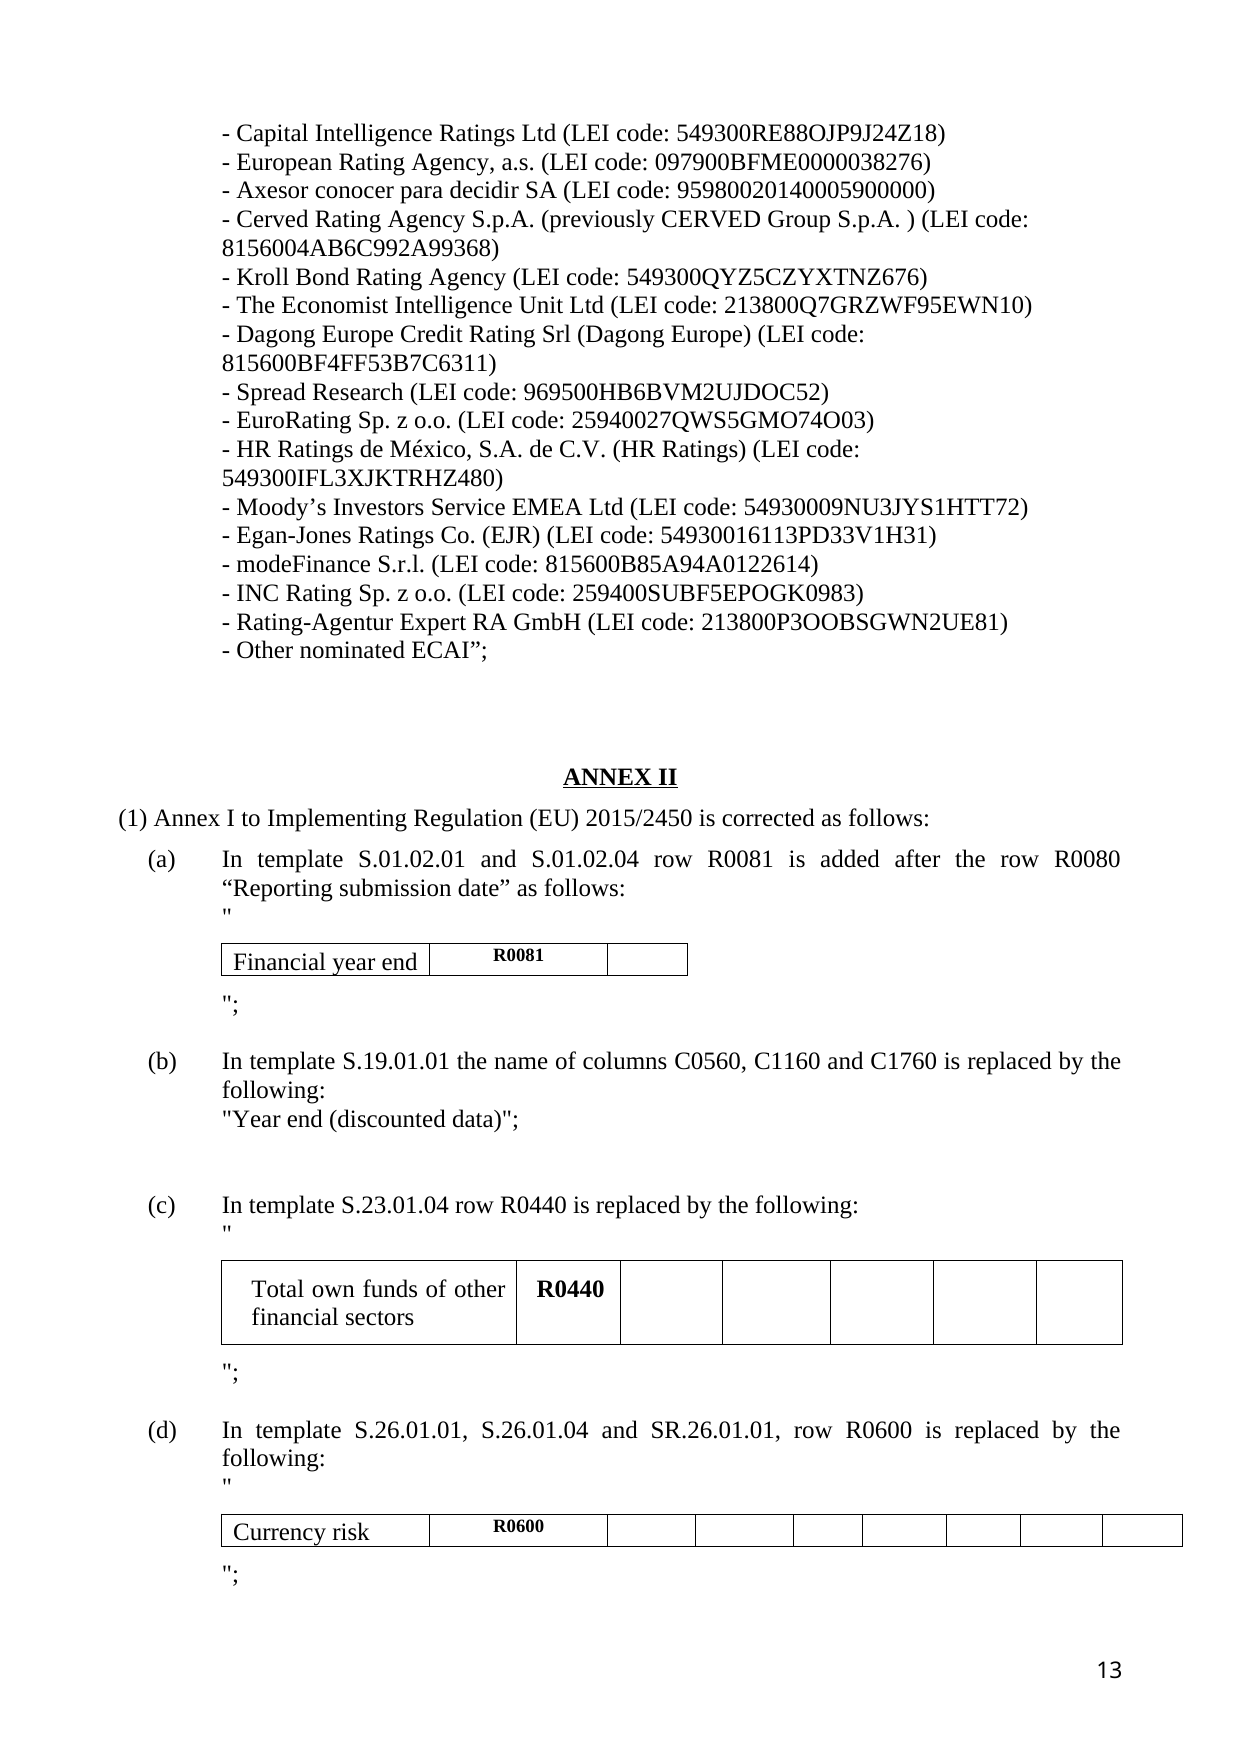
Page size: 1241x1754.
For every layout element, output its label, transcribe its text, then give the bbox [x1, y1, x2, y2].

list "; [222, 1559, 1122, 1588]
text - Egan-Jones Ratings Co. (EJR) (LEI code: 54930016113PD33V1H31) [222, 521, 1122, 549]
table_header [621, 1261, 722, 1344]
table_header R0081 [430, 944, 607, 975]
text - Axesor conocer para decidir SA (LEI code: 95980020140005900000) [222, 176, 1122, 204]
table_header [1021, 1515, 1102, 1546]
table_header [608, 1515, 695, 1546]
text - Kroll Bond Rating Agency (LEI code: 549300QYZ5CZYXTNZ676) [222, 262, 1122, 291]
table_header R0440 [517, 1261, 620, 1344]
text (1) Annex I to Implementing Regulation (EU) 2015/2450 is corrected as follows: [118, 803, 1122, 832]
text - Rating-Agentur Expert RA GmbH (LEI code: 213800P3OOBSGWN2UE81) [222, 607, 1122, 636]
table_header Financial year end [222, 944, 429, 975]
list In template S.23.01.04 row R0440 is replaced by the following: [148, 1190, 1122, 1219]
list "Year end (discounted data)"; [222, 1104, 1122, 1133]
text - HR Ratings de México, S.A. de C.V. (HR Ratings) (LEI code: 549300IFL3XJKTRHZ480) [222, 434, 1122, 492]
table_header [723, 1261, 830, 1344]
table_header [1037, 1261, 1122, 1344]
text - The Economist Intelligence Unit Ltd (LEI code: 213800Q7GRZWF95EWN10) [222, 291, 1122, 319]
table_header [608, 944, 687, 975]
text - modeFinance S.r.l. (LEI code: 815600B85A94A0122614) [222, 549, 1122, 578]
list " [222, 1219, 1122, 1248]
table_header R0600 [430, 1515, 607, 1546]
table_header Currency risk [222, 1515, 429, 1546]
table_header [863, 1515, 946, 1546]
text - Other nominated ECAI”; [222, 636, 1122, 664]
text - EuroRating Sp. z o.o. (LEI code: 25940027QWS5GMO74O03) [222, 406, 1122, 434]
list In template S.19.01.01 the name of columns C0560, C1160 and C1760 is replaced by the following: [148, 1046, 1122, 1104]
text ANNEX II [118, 762, 1122, 791]
text - Spread Research (LEI code: 969500HB6BVM2UJDOC52) [222, 377, 1122, 406]
list " [222, 902, 1122, 931]
table_header [794, 1515, 862, 1546]
list " [222, 1472, 1122, 1501]
text - Cerved Rating Agency S.p.A. (previously CERVED Group S.p.A. ) (LEI code: 8156004AB6C992A99368) [222, 204, 1122, 262]
table_header [696, 1515, 793, 1546]
text - Dagong Europe Credit Rating Srl (Dagong Europe) (LEI code: 815600BF4FF53B7C6311) [222, 319, 1122, 377]
table_header [1103, 1515, 1182, 1546]
list "; [222, 1357, 1122, 1386]
table_header [831, 1261, 933, 1344]
list In template S.01.02.01 and S.01.02.04 row R0081 is added after the row R0080 “Reporting submission date” as follows: [148, 844, 1122, 902]
text - European Rating Agency, a.s. (LEI code: 097900BFME0000038276) [222, 147, 1122, 176]
table_header [934, 1261, 1036, 1344]
text - INC Rating Sp. z o.o. (LEI code: 259400SUBF5EPOGK0983) [222, 578, 1122, 607]
list In template S.26.01.01, S.26.01.04 and SR.26.01.01, row R0600 is replaced by the following: [148, 1415, 1122, 1472]
text - Moody’s Investors Service EMEA Ltd (LEI code: 54930009NU3JYS1HTT72) [222, 492, 1122, 521]
text - Capital Intelligence Ratings Ltd (LEI code: 549300RE88OJP9J24Z18) [222, 118, 1122, 147]
list "; [222, 989, 1122, 1018]
table_header [947, 1515, 1020, 1546]
table_header Total own funds of other financial sectors [222, 1261, 516, 1344]
